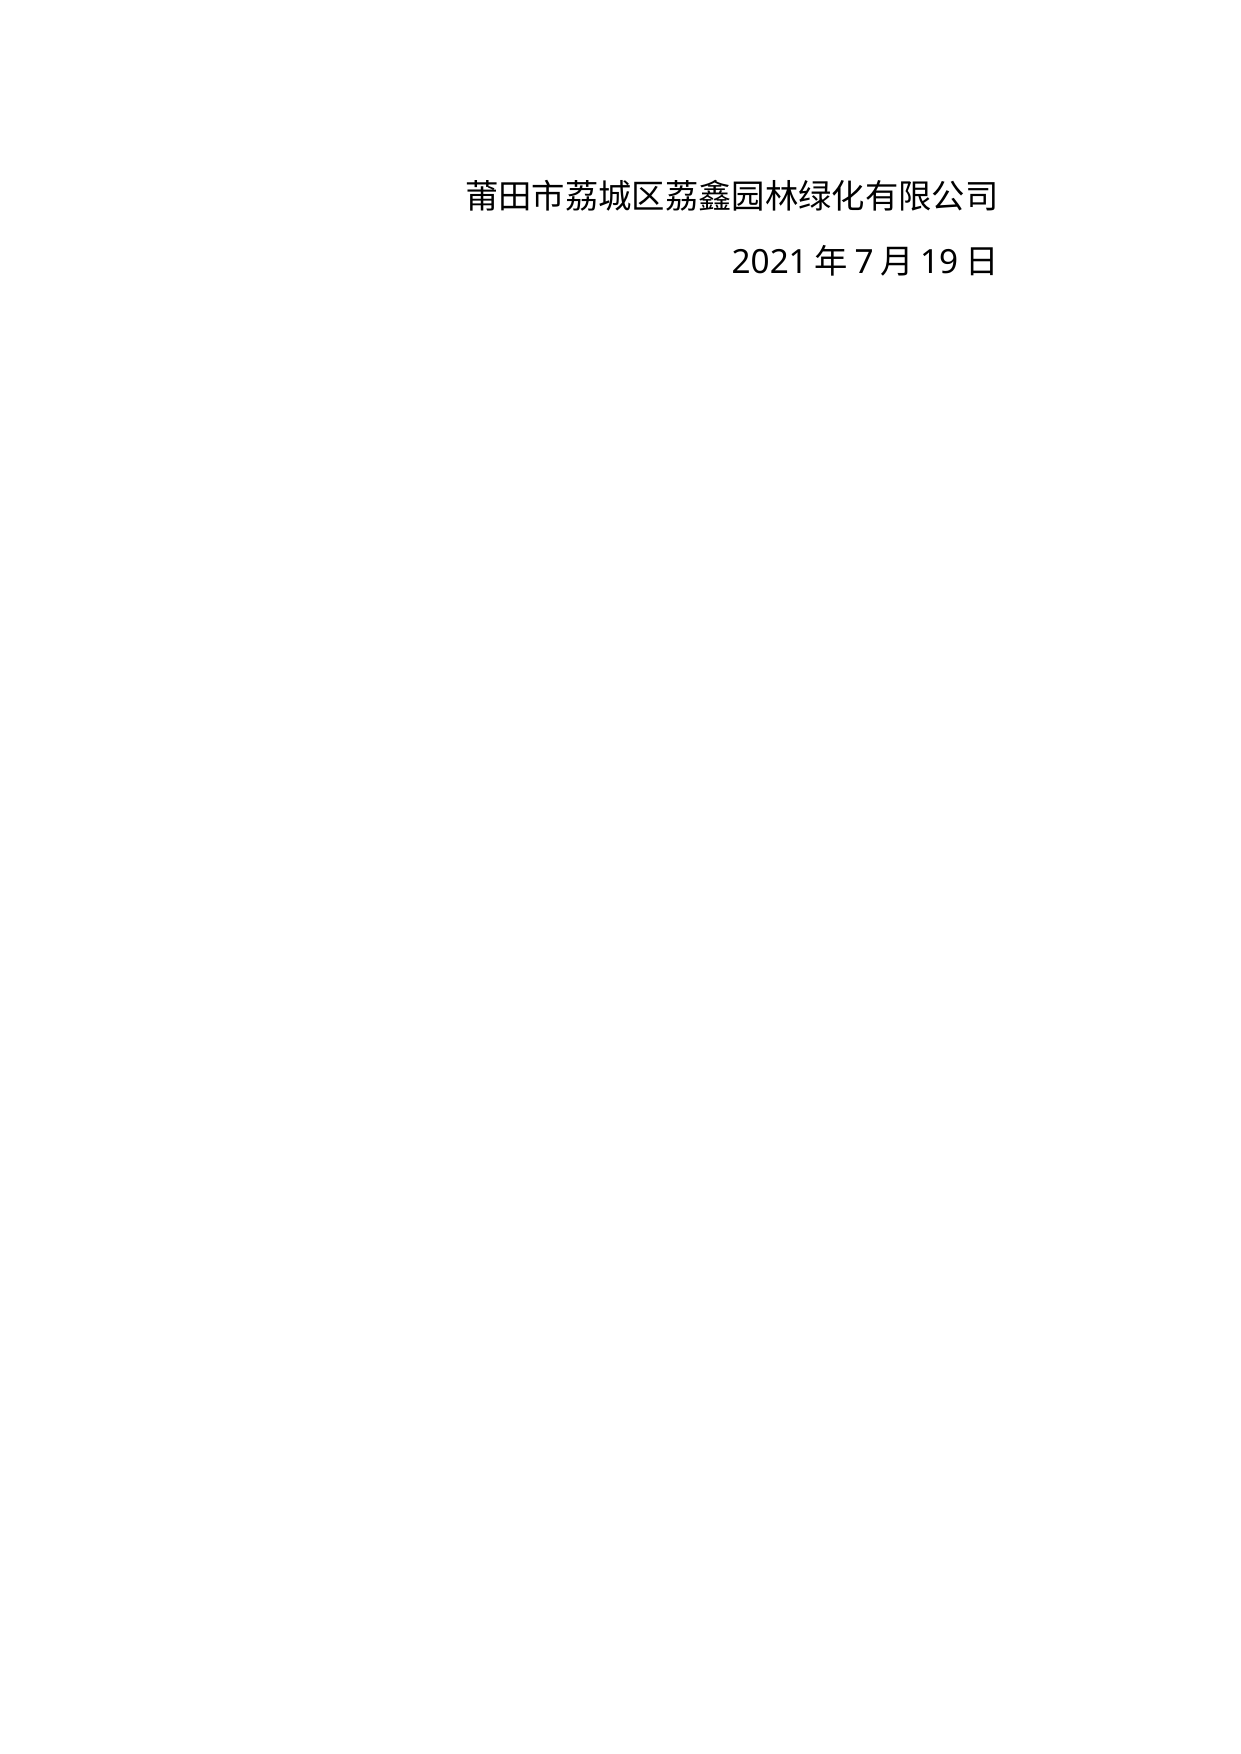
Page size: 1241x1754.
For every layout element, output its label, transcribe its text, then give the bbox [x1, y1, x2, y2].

text 2021年7月19日 [242, 227, 998, 292]
text 莆田市荔城区荔鑫园林绿化有限公司 [242, 162, 998, 227]
